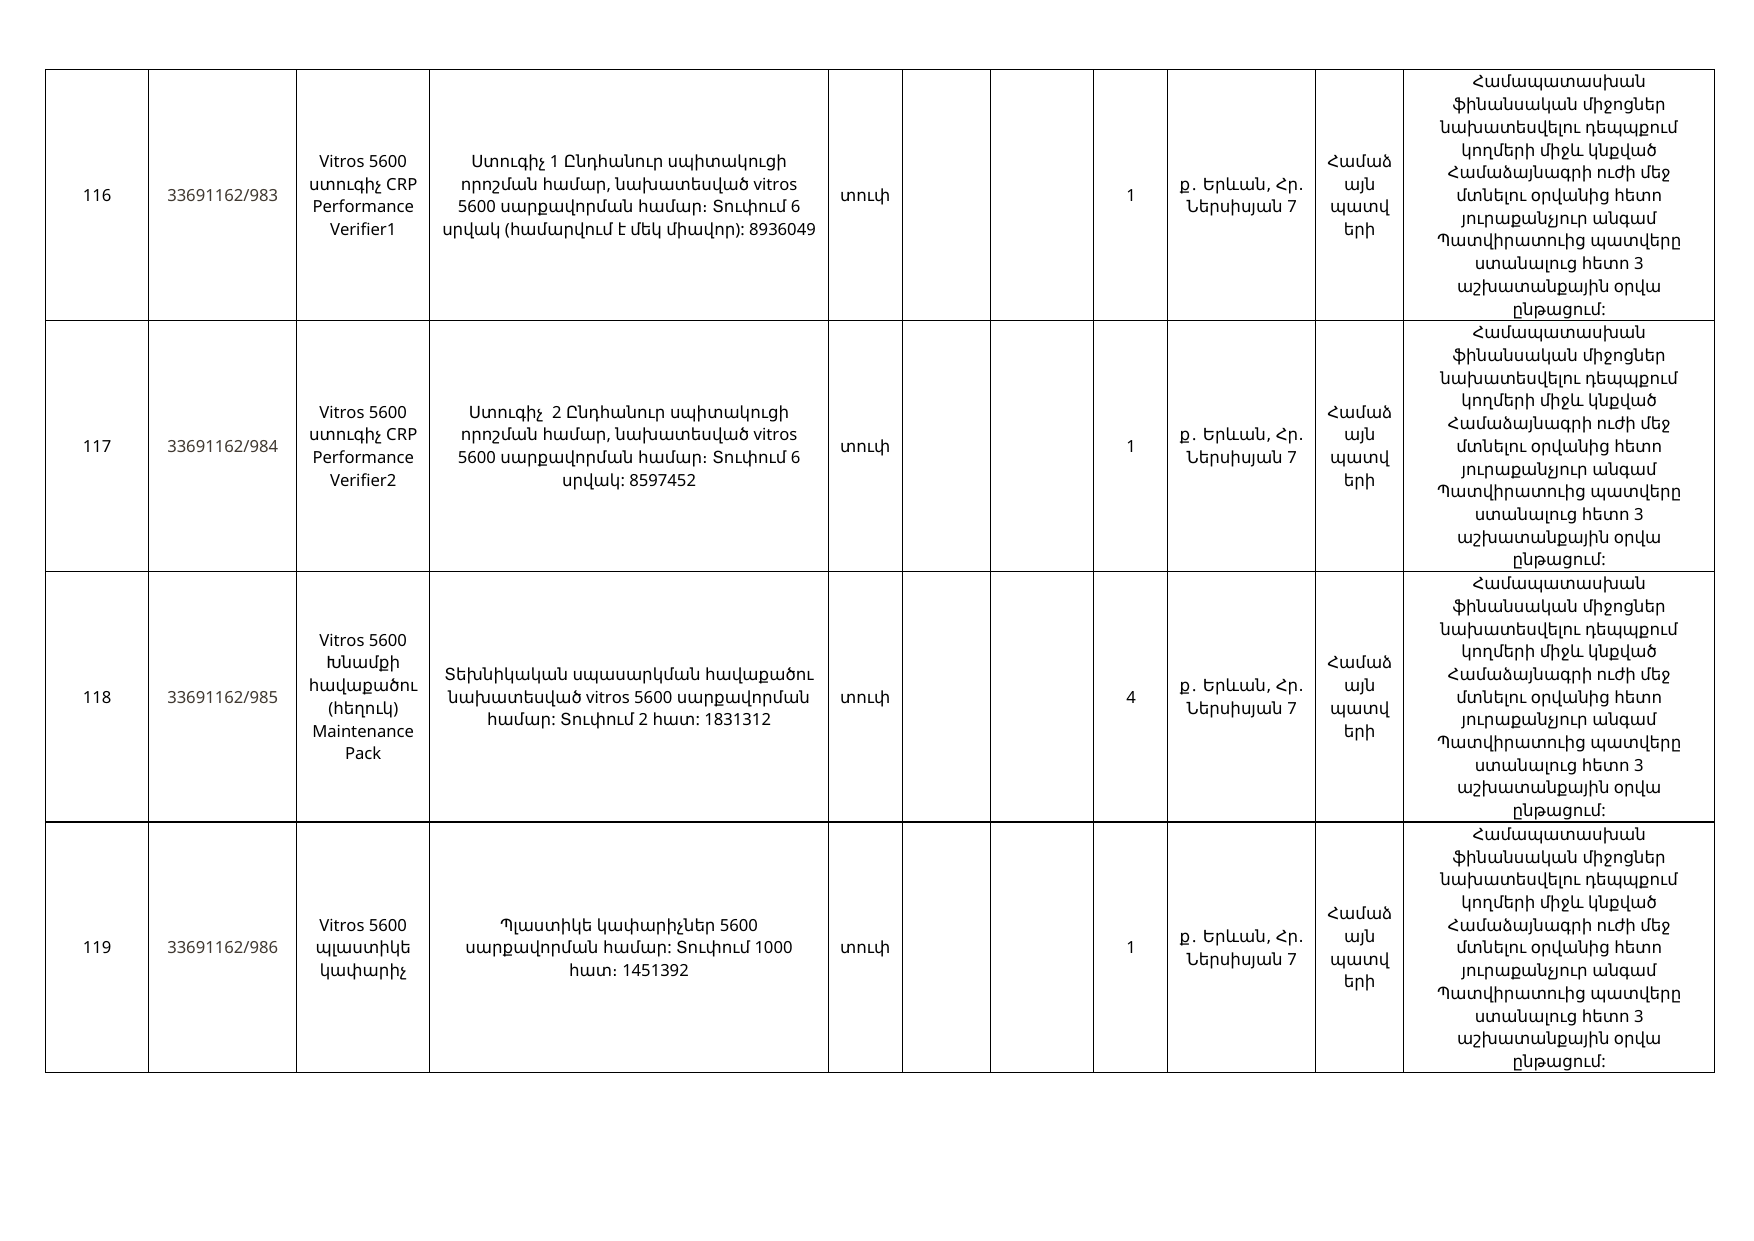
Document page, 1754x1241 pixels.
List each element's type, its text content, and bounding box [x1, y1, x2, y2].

table_cell ք․ Երևան, Հր․ Ներսիսյան 7 [1168, 321, 1315, 571]
table_cell Ստուգիչ 1 Ընդհանուր սպիտակուցի որոշման համար, նախատեսված vitros 5600 սարքավորման համար։ Տուփում 6 սրվակ (համարվում է մեկ միավոր): 8936049 [430, 70, 828, 320]
table_cell Համաձայն պատվերի [1316, 823, 1403, 1072]
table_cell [1404, 70, 1714, 320]
table_cell [903, 321, 990, 571]
table_cell 33691162/985 [149, 572, 296, 821]
table_cell ք․ Երևան, Հր․ Ներսիսյան 7 [1168, 572, 1315, 821]
table_cell Տեխնիկական սպասարկման հավաքածու նախատեսված vitros 5600 սարքավորման համար: Տուփում 2 հատ: 1831312 [430, 572, 828, 821]
table_cell Ստուգիչ 2 Ընդհանուր սպիտակուցի որոշման համար, նախատեսված vitros 5600 սարքավորման համար։ Տուփում 6 սրվակ: 8597452 [430, 321, 828, 571]
table_cell Համաձայն պատվերի [1316, 70, 1403, 320]
table_cell [991, 70, 1093, 320]
table_cell տուփ [829, 823, 902, 1072]
table_cell [991, 321, 1093, 571]
table_cell 119 [46, 823, 148, 1072]
table_cell [903, 70, 990, 320]
table_cell տուփ [829, 70, 902, 320]
table_cell տուփ [829, 321, 902, 571]
table_cell 118 [46, 572, 148, 821]
table_cell Vitros 5600 ստուգիչ CRP Performance Verifier2 [297, 321, 429, 571]
table_cell 1 [1094, 823, 1167, 1072]
table_cell 33691162/986 [149, 823, 296, 1072]
table_cell 1 [1094, 70, 1167, 320]
table_cell 33691162/983 [149, 70, 296, 320]
table_cell 4 [1094, 572, 1167, 821]
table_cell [1404, 823, 1714, 1072]
table_cell 116 [46, 70, 148, 320]
table_cell 1 [1094, 321, 1167, 571]
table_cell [1168, 823, 1315, 1072]
table_cell [903, 572, 990, 821]
table_cell Vitros 5600 պլաստիկե կափարիչ [297, 823, 429, 1072]
table_cell 117 [46, 321, 148, 571]
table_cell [1168, 70, 1315, 320]
table_cell Պլաստիկե կափարիչներ 5600 սարքավորման համար: Տուփում 1000 հատ։ 1451392 [430, 823, 828, 1072]
table_cell Vitros 5600 Խնամքի հավաքածու (հեղուկ) Maintenance Pack [297, 572, 429, 821]
table_cell [991, 823, 1093, 1072]
table_cell [903, 823, 990, 1072]
table_cell [991, 572, 1093, 821]
table_cell Համաձայն պատվերի [1316, 572, 1403, 821]
table_cell տուփ [829, 572, 902, 821]
table_cell 33691162/984 [149, 321, 296, 571]
table_cell Համաձայն պատվերի [1316, 321, 1403, 571]
table_cell Vitros 5600 ստուգիչ CRP Performance Verifier1 [297, 70, 429, 320]
